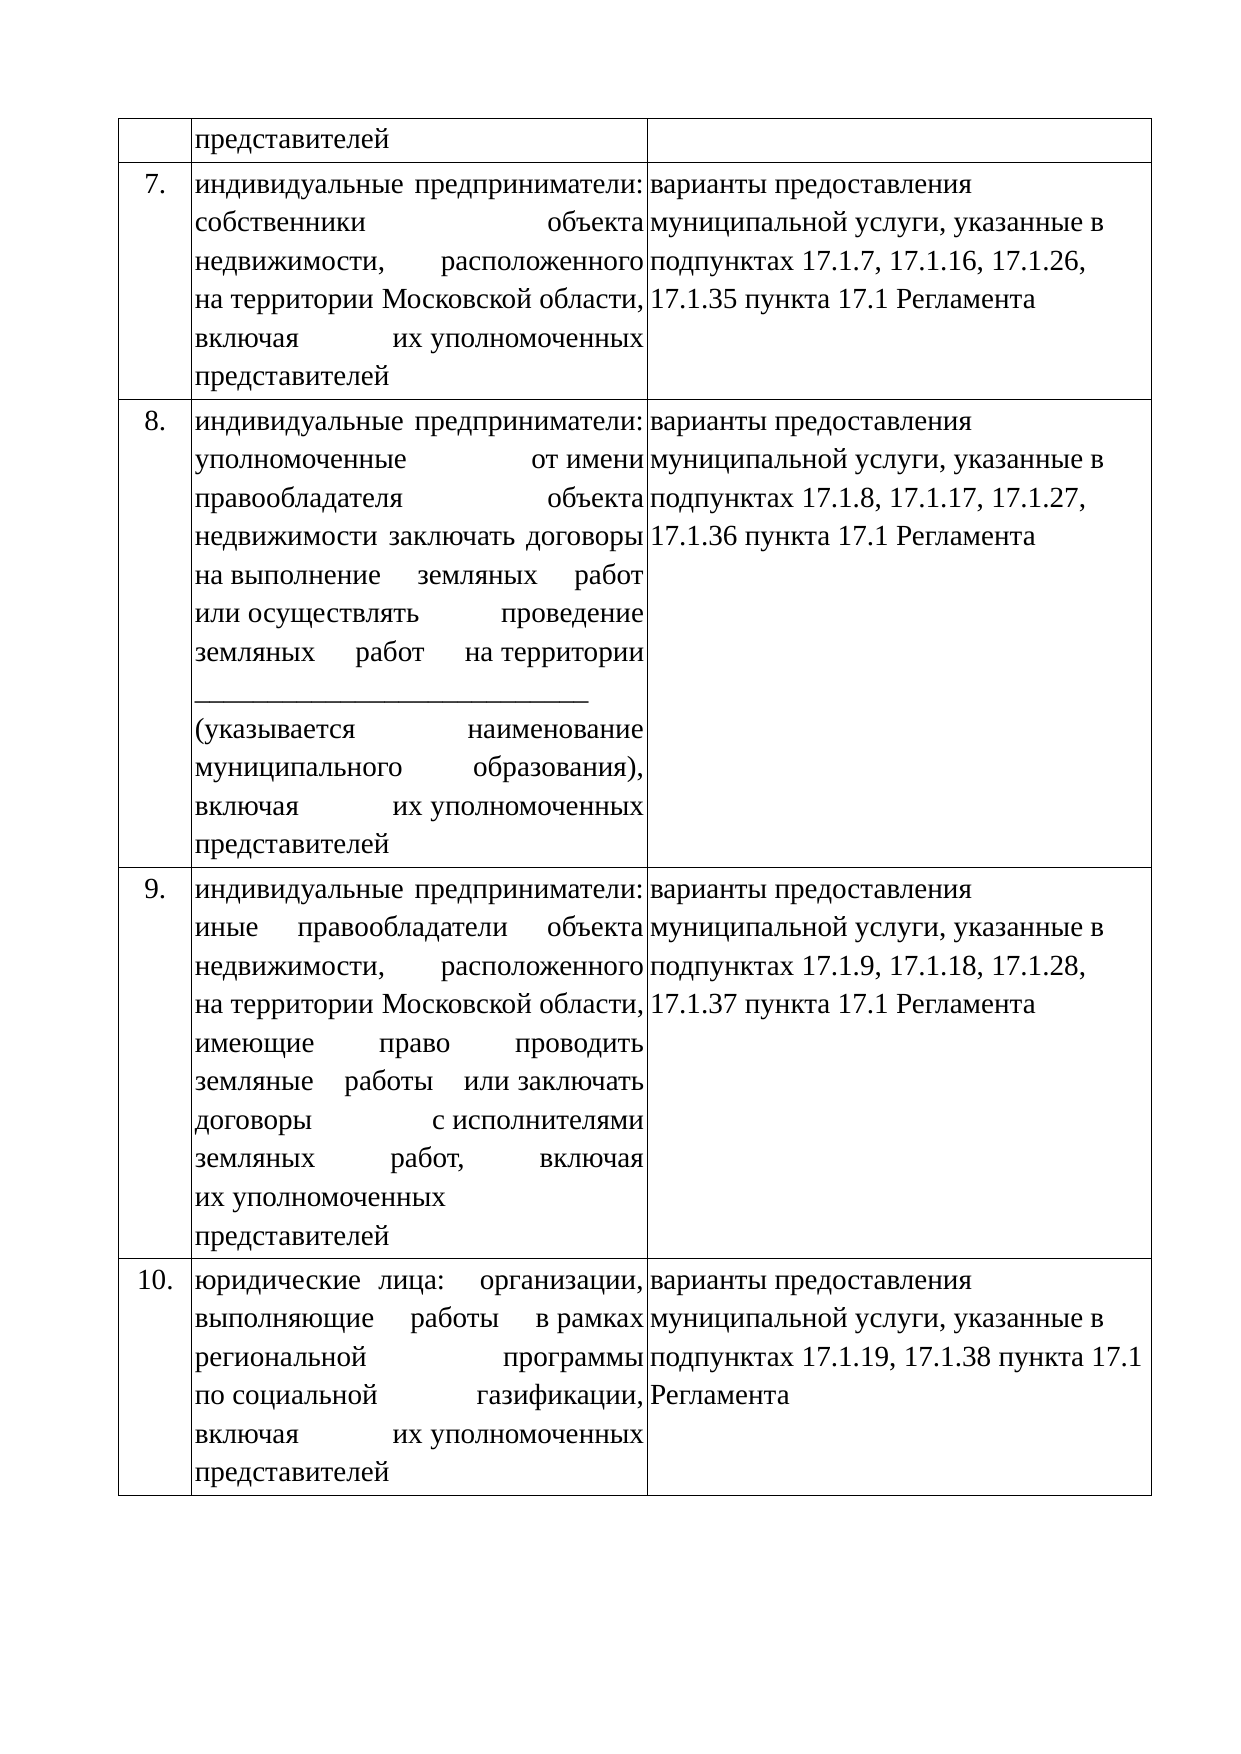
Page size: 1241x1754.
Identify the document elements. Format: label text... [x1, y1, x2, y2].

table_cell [192, 119, 647, 162]
table_cell индивидуальные предприниматели: иные правообладатели объекта недвижимости, расположенного на территории Московской области, имеющие право проводить земляные работы или заключать договоры с исполнителями земляных работ, включая их уполномоченных представителей [192, 868, 647, 1258]
table_cell варианты предоставления муниципальной услуги, указанные в подпунктах 17.1.7, 17.1.16, 17.1.26, 17.1.35 пункта 17.1 Регламента [648, 163, 1151, 399]
table_cell 7. [119, 163, 191, 399]
table_cell индивидуальные предприниматели: уполномоченные от имени правообладателя объекта недвижимости заключать договоры на выполнение земляных работ или осуществлять проведение земляных работ на территории ___________________________ (указывается наименование муниципального образования), включая их уполномоченных представителей [192, 400, 647, 867]
table_cell варианты предоставления муниципальной услуги, указанные в подпунктах 17.1.8, 17.1.17, 17.1.27, 17.1.36 пункта 17.1 Регламента [648, 400, 1151, 867]
table_cell 6. [119, 119, 191, 162]
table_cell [648, 119, 1151, 162]
table_cell 8. [119, 400, 191, 867]
table_cell 10. [119, 1259, 191, 1495]
table_cell индивидуальные предприниматели: собственники объекта недвижимости, расположенного на территории Московской области, включая их уполномоченных представителей [192, 163, 647, 399]
table_cell юридические лица: организации, выполняющие работы в рамках региональной программы по социальной газификации, включая их уполномоченных представителей [192, 1259, 647, 1495]
table_cell варианты предоставления муниципальной услуги, указанные в подпунктах 17.1.9, 17.1.18, 17.1.28, 17.1.37 пункта 17.1 Регламента [648, 868, 1151, 1258]
table_cell 9. [119, 868, 191, 1258]
table_cell варианты предоставления муниципальной услуги, указанные в подпунктах 17.1.19, 17.1.38 пункта 17.1 Регламента [648, 1259, 1151, 1495]
